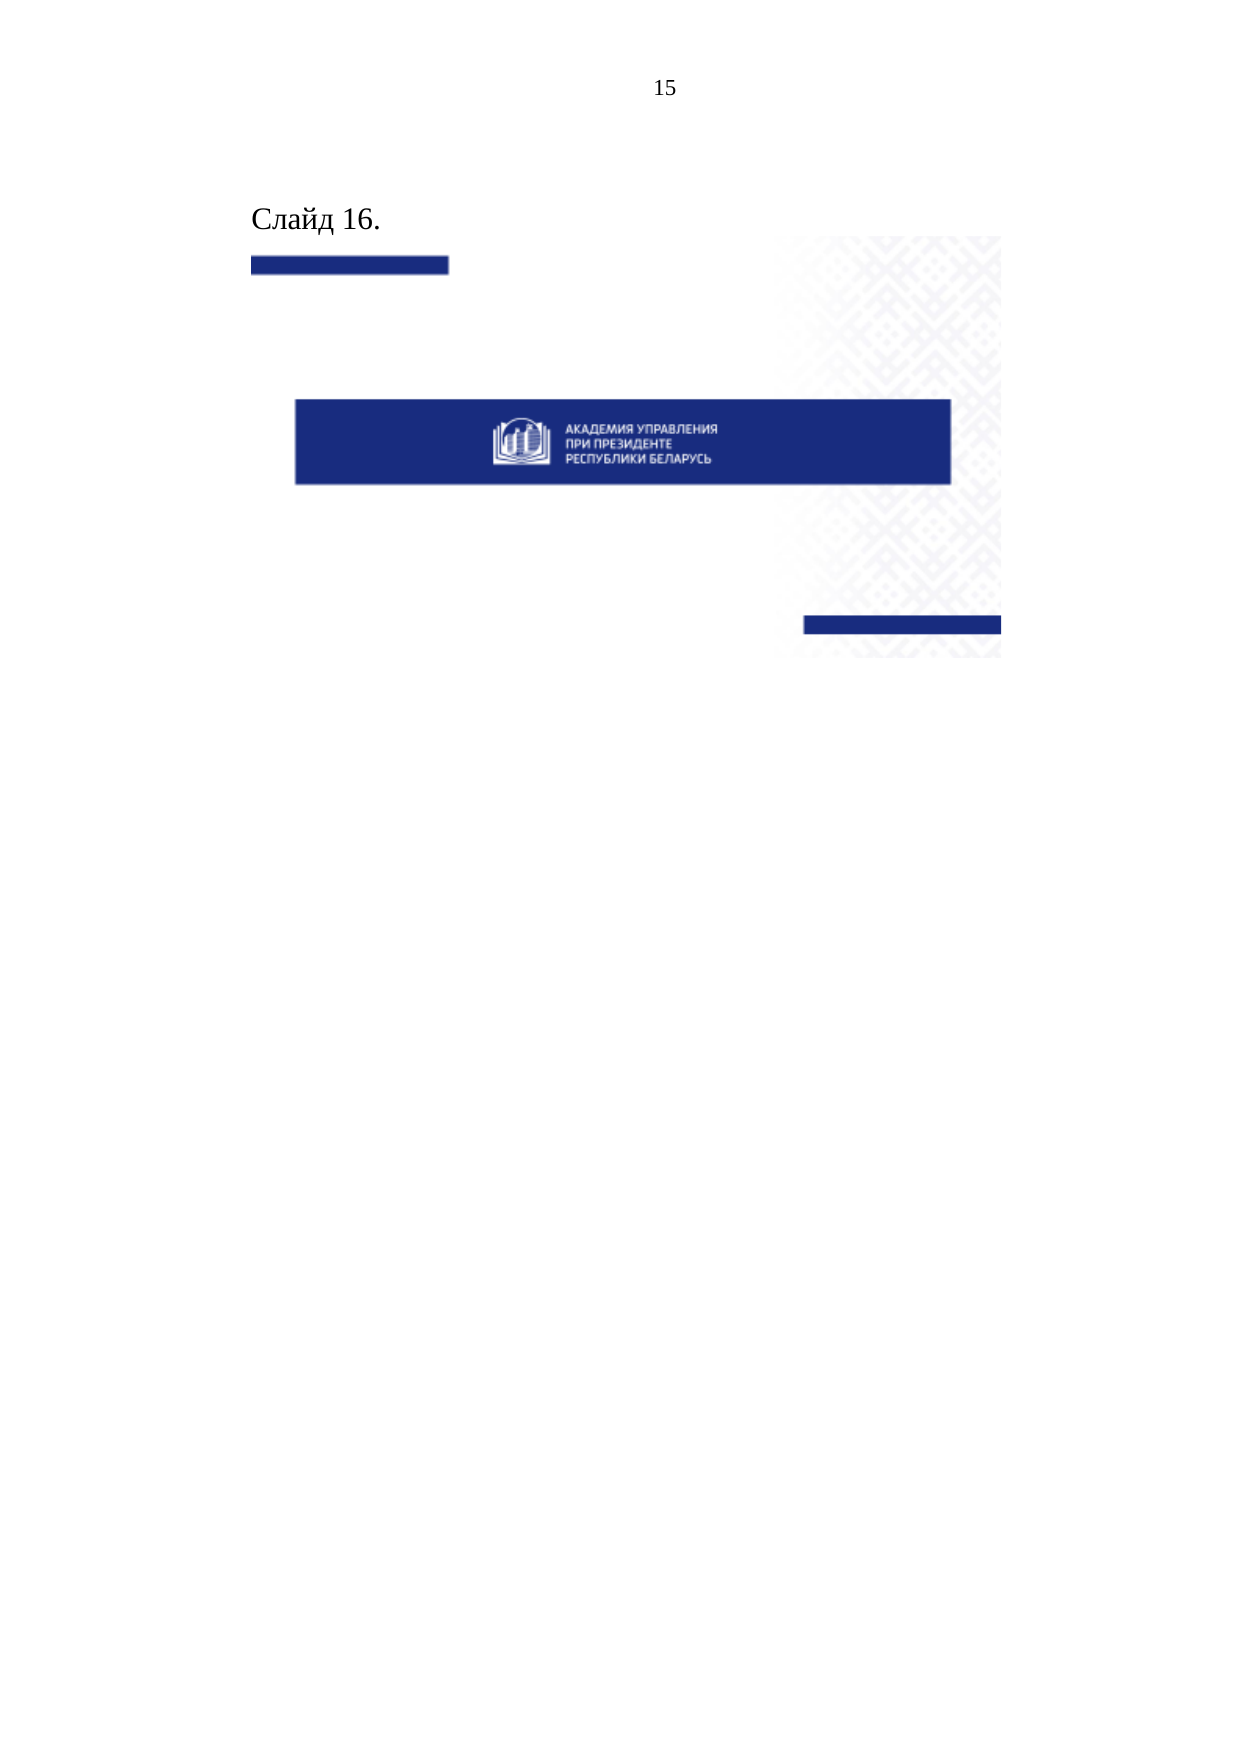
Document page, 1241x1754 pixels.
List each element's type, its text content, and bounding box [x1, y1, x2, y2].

text Слайд 16. [177, 200, 1152, 236]
picture [251, 236, 1002, 658]
